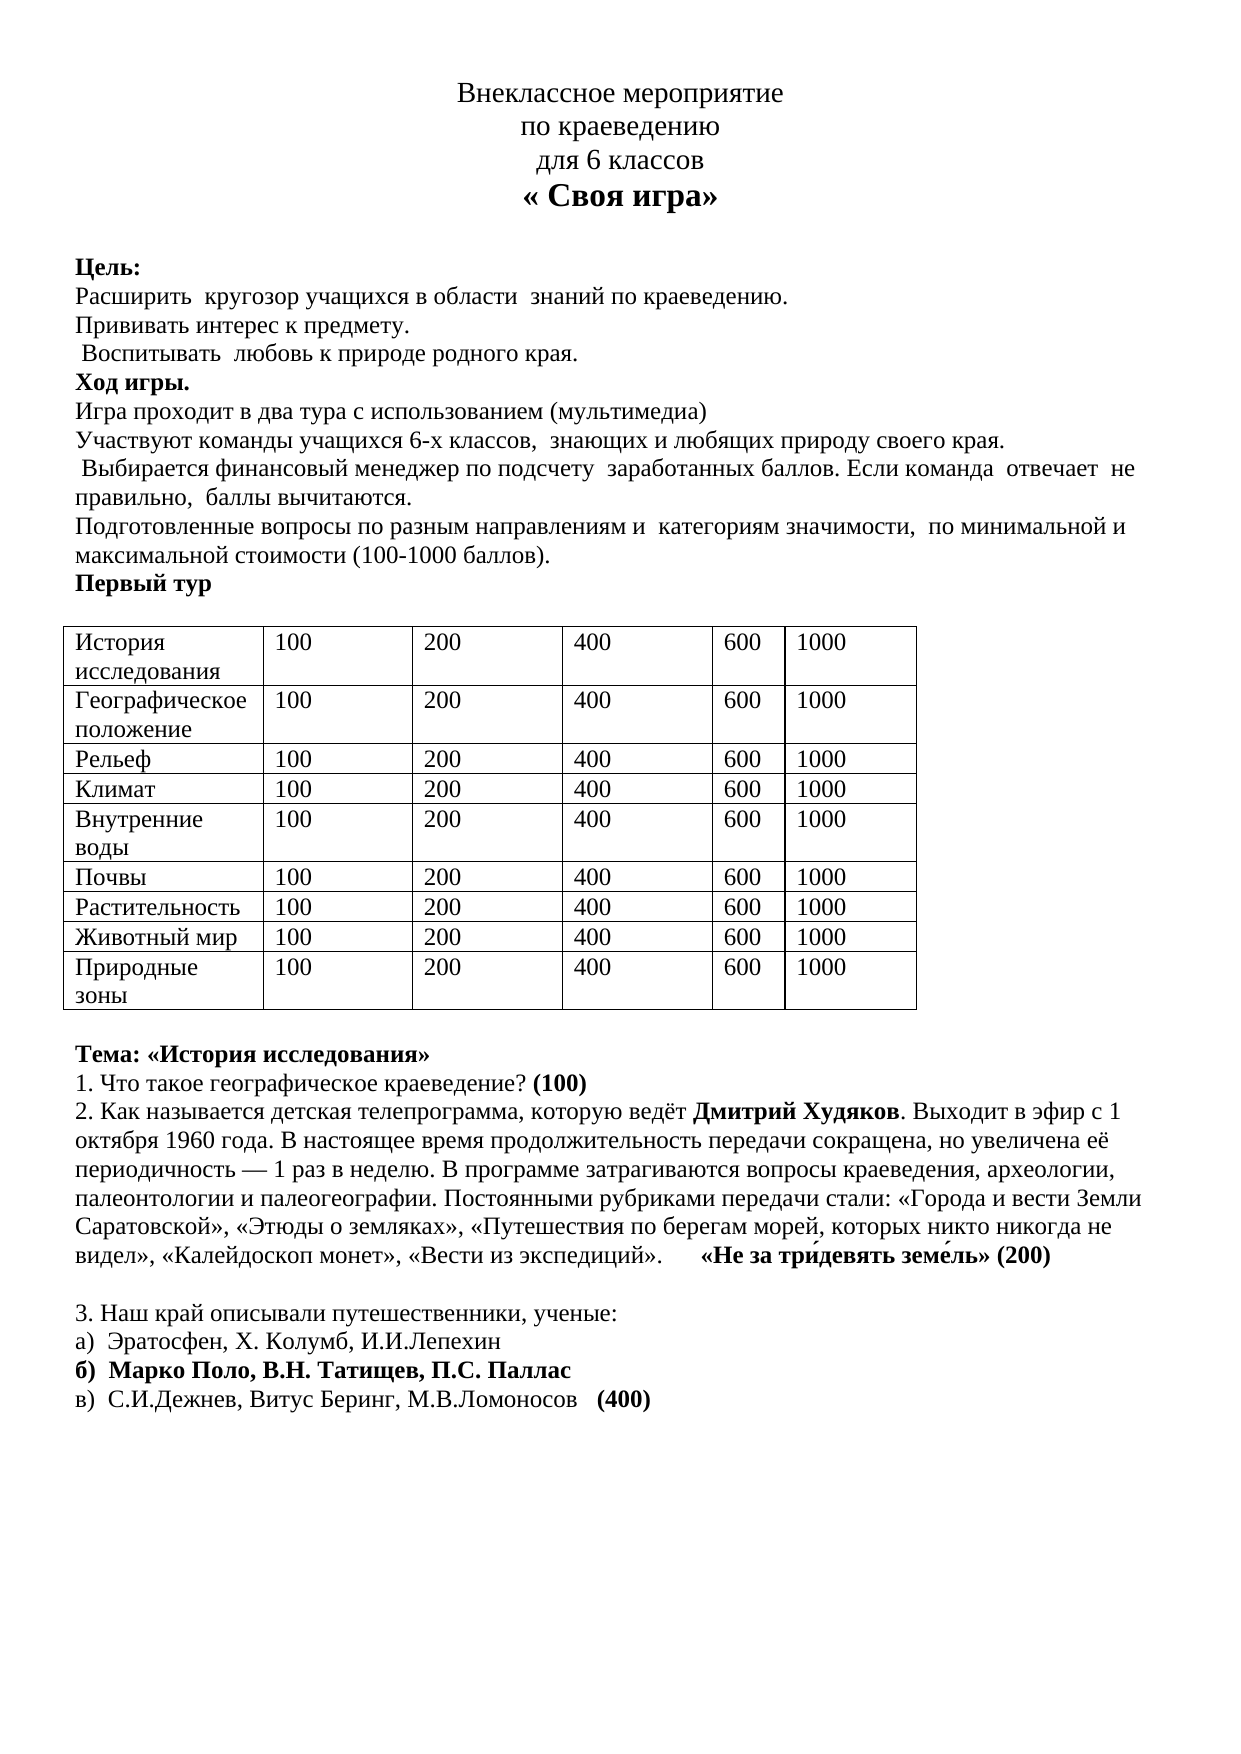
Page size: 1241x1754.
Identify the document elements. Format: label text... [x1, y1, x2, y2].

text а) Эратосфен, X. Колумб, И.И.Лепехин [75, 1326, 1165, 1355]
table_cell 400 [563, 922, 712, 951]
table_cell Рельеф [64, 744, 263, 773]
text 2. Как называется детская телепрограмма, которую ведёт Дмитрий Худяков. Выходит в эфир с 1 октября 1960 года. В настоящее время продолжительность передачи сокращена, но увеличена её периодичность — 1 раз в неделю. В программе затрагиваются вопросы краеведения, археологии, палеонтологии и палеогеографии. Постоянными рубриками передачи стали: «Города и вести Земли Саратовской», «Этюды о земляках», «Путешествия по берегам морей, которых никто никогда не видел», «Калейдоскоп монет», «Вести из экспедиций». «Не за три́девять земе́ль» (200) [75, 1096, 1165, 1269]
text Воспитывать любовь к природе родного края. [75, 338, 1165, 367]
table_cell 1000 [786, 952, 916, 1009]
text Участвуют команды учащихся 6-х классов, знающих и любящих природу своего края. [75, 425, 1165, 453]
text Тема: «История исследования» [75, 1039, 1165, 1068]
table_cell 600 [713, 892, 784, 921]
table_cell 100 [264, 744, 412, 773]
table_cell Внутренние воды [64, 804, 263, 861]
table_cell 1000 [786, 922, 916, 951]
text б) Марко Поло, В.Н. Татищев, П.С. Паллас [75, 1355, 1165, 1384]
table_cell 200 [413, 862, 562, 891]
text Расширить кругозор учащихся в области знаний по краеведению. [75, 281, 1165, 310]
table_cell 1000 [786, 686, 916, 743]
text Ход игры. [75, 367, 1165, 396]
table_header 100 [264, 627, 412, 684]
text 1. Что такое географическое краеведение? (100) [75, 1068, 1165, 1096]
table_cell 400 [563, 744, 712, 773]
table_cell 100 [264, 892, 412, 921]
table_cell 1000 [786, 804, 916, 861]
table_header 400 [563, 627, 712, 684]
text Первый тур [75, 568, 1165, 597]
table_cell 200 [413, 804, 562, 861]
table_header 200 [413, 627, 562, 684]
table_cell Географическое положение [64, 686, 263, 743]
table_cell 600 [713, 686, 784, 743]
table_header История исследования [64, 627, 263, 684]
table_cell 100 [264, 804, 412, 861]
text 3. Наш край описывали путешественники, ученые: [75, 1298, 1165, 1326]
table_cell 1000 [786, 862, 916, 891]
table_cell 400 [563, 892, 712, 921]
table_cell 1000 [786, 774, 916, 803]
table_cell 200 [413, 952, 562, 1009]
text для 6 классов [75, 142, 1165, 176]
text Подготовленные вопросы по разным направлениям и категориям значимости, по минимальной и максимальной стоимости (100-1000 баллов). [75, 511, 1165, 568]
table_cell 200 [413, 892, 562, 921]
table_header 600 [713, 627, 784, 684]
table_cell 600 [713, 744, 784, 773]
table_cell 200 [413, 744, 562, 773]
table_cell 400 [563, 952, 712, 1009]
table_cell 100 [264, 774, 412, 803]
table_cell 1000 [786, 744, 916, 773]
table_cell Животный мир [64, 922, 263, 951]
table_cell 400 [563, 686, 712, 743]
table_cell Растительность [64, 892, 263, 921]
table_cell Почвы [64, 862, 263, 891]
table_cell 100 [264, 922, 412, 951]
table_cell 1000 [786, 892, 916, 921]
table_cell 200 [413, 922, 562, 951]
text Игра проходит в два тура с использованием (мультимедиа) [75, 396, 1165, 425]
table_cell 100 [264, 952, 412, 1009]
table_cell 200 [413, 686, 562, 743]
table_cell 400 [563, 774, 712, 803]
table_header 1000 [786, 627, 916, 684]
text Цель: [75, 252, 1165, 281]
text Внеклассное мероприятие [75, 75, 1165, 108]
table_cell 200 [413, 774, 562, 803]
table_cell 600 [713, 774, 784, 803]
table_cell 400 [563, 862, 712, 891]
table_cell 100 [264, 862, 412, 891]
text Выбирается финансовый менеджер по подсчету заработанных баллов. Если команда отвечает не правильно, баллы вычитаются. [75, 453, 1165, 511]
table_cell 400 [563, 804, 712, 861]
table_cell 600 [713, 804, 784, 861]
text Прививать интерес к предмету. [75, 310, 1165, 338]
text в) С.И.Дежнев, Витус Беринг, М.В.Ломоносов (400) [75, 1384, 1165, 1413]
table_cell 600 [713, 952, 784, 1009]
table_cell 600 [713, 862, 784, 891]
table_cell 600 [713, 922, 784, 951]
text по краеведению [75, 108, 1165, 142]
table_cell 100 [264, 686, 412, 743]
table_cell Природные зоны [64, 952, 263, 1009]
table_cell Климат [64, 774, 263, 803]
text « Своя игра» [75, 176, 1165, 214]
